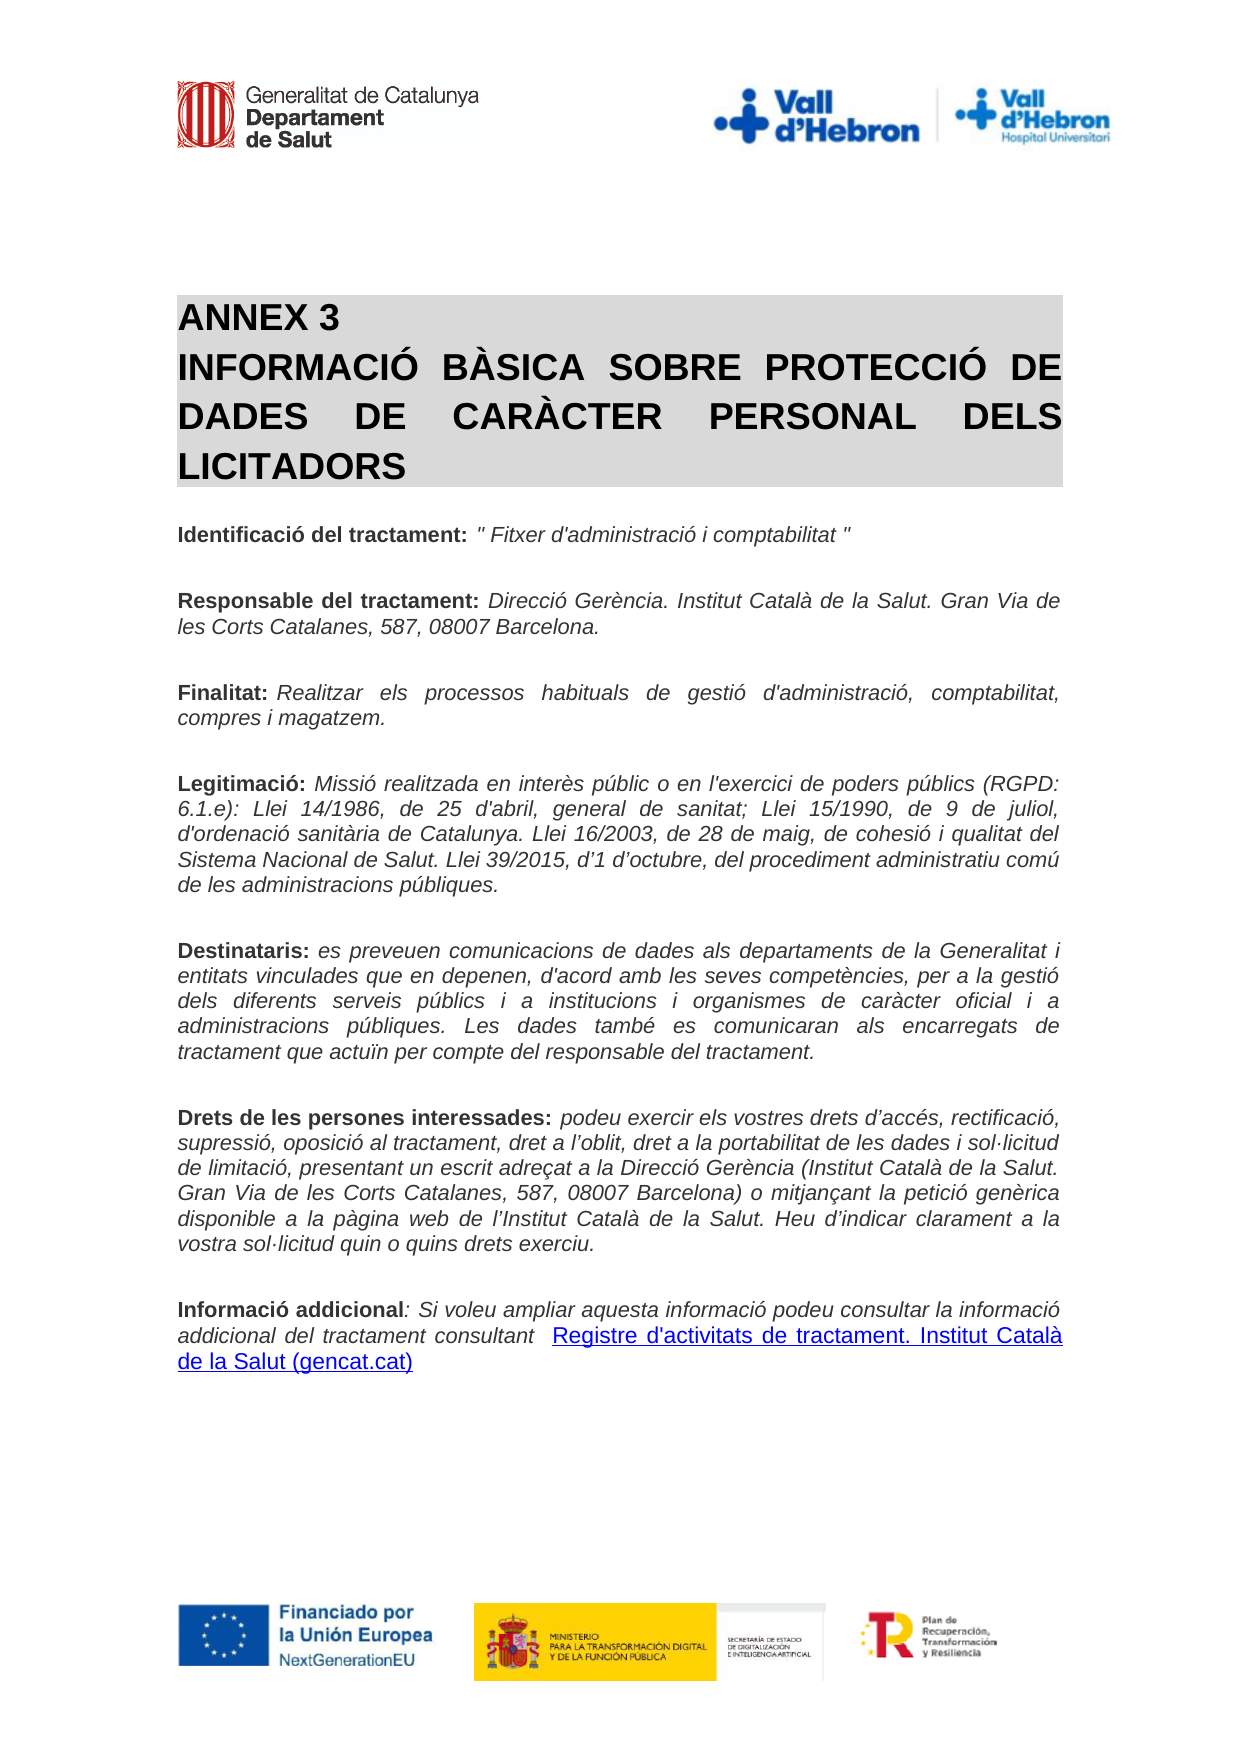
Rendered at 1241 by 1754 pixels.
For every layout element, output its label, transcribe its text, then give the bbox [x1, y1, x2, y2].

text INFORMACIÓ BÀSICA SOBRE PROTECCIÓ DE DADES DE CARÀCTER PERSONAL DELS LICITADORS [177, 345, 1063, 487]
text Legitimació: Missió realitzada en interès públic o en l'exercici de poders públics (RGPD: 6.1.e): Llei 14/1986, de 25 d'abril, general de sanitat; Llei 15/1990, de 9 de juliol, d'ordenació sanitària de Catalunya. Llei 16/2003, de 28 de maig, de cohesió i qualitat del Sistema Nacional de Salut. Llei 39/2015, d’1 d’octubre, del procediment administratiu comú de les administracions públiques. [177, 746, 1063, 897]
picture [177, 1603, 1063, 1681]
text Responsable del tractament: Direcció Gerència. Institut Català de la Salut. Gran Via de les Corts Catalanes, 587, 08007 Barcelona. [177, 563, 1063, 639]
text Destinataris: es preveuen comunicacions de dades als departaments de la Generalitat i entitats vinculades que en depenen, d'acord amb les seves competències, per a la gestió dels diferents serveis públics i a institucions i organismes de caràcter oficial i a administracions públiques. Les dades també es comunicaran als encarregats de tractament que actuïn per compte del responsable del tractament. [177, 913, 1063, 1064]
text Identificació del tractament: " Fitxer d'administració i comptabilitat " [177, 522, 1063, 548]
text ANNEX 3 [177, 295, 1063, 338]
text Informació addicional: Si voleu ampliar aquesta informació podeu consultar la informació addicional del tractament consultant Registre d'activitats de tractament. Institut Català de la Salut (gencat.cat) [177, 1272, 1063, 1375]
text Finalitat: Realitzar els processos habituals de gestió d'administració, comptabilitat, compres i magatzem. [177, 654, 1063, 730]
picture [700, 83, 1136, 155]
picture [177, 81, 479, 148]
text Drets de les persones interessades: podeu exercir els vostres drets d’accés, rectificació, supressió, oposició al tractament, dret a l’oblit, dret a la portabilitat de les dades i sol·licitud de limitació, presentant un escrit adreçat a la Direcció Gerència (Institut Català de la Salut. Gran Via de les Corts Catalanes, 587, 08007 Barcelona) o mitjançant la petició genèrica disponible a la pàgina web de l’Institut Català de la Salut. Heu d’indicar clarament a la vostra sol·licitud quin o quins drets exerciu. [177, 1079, 1063, 1256]
